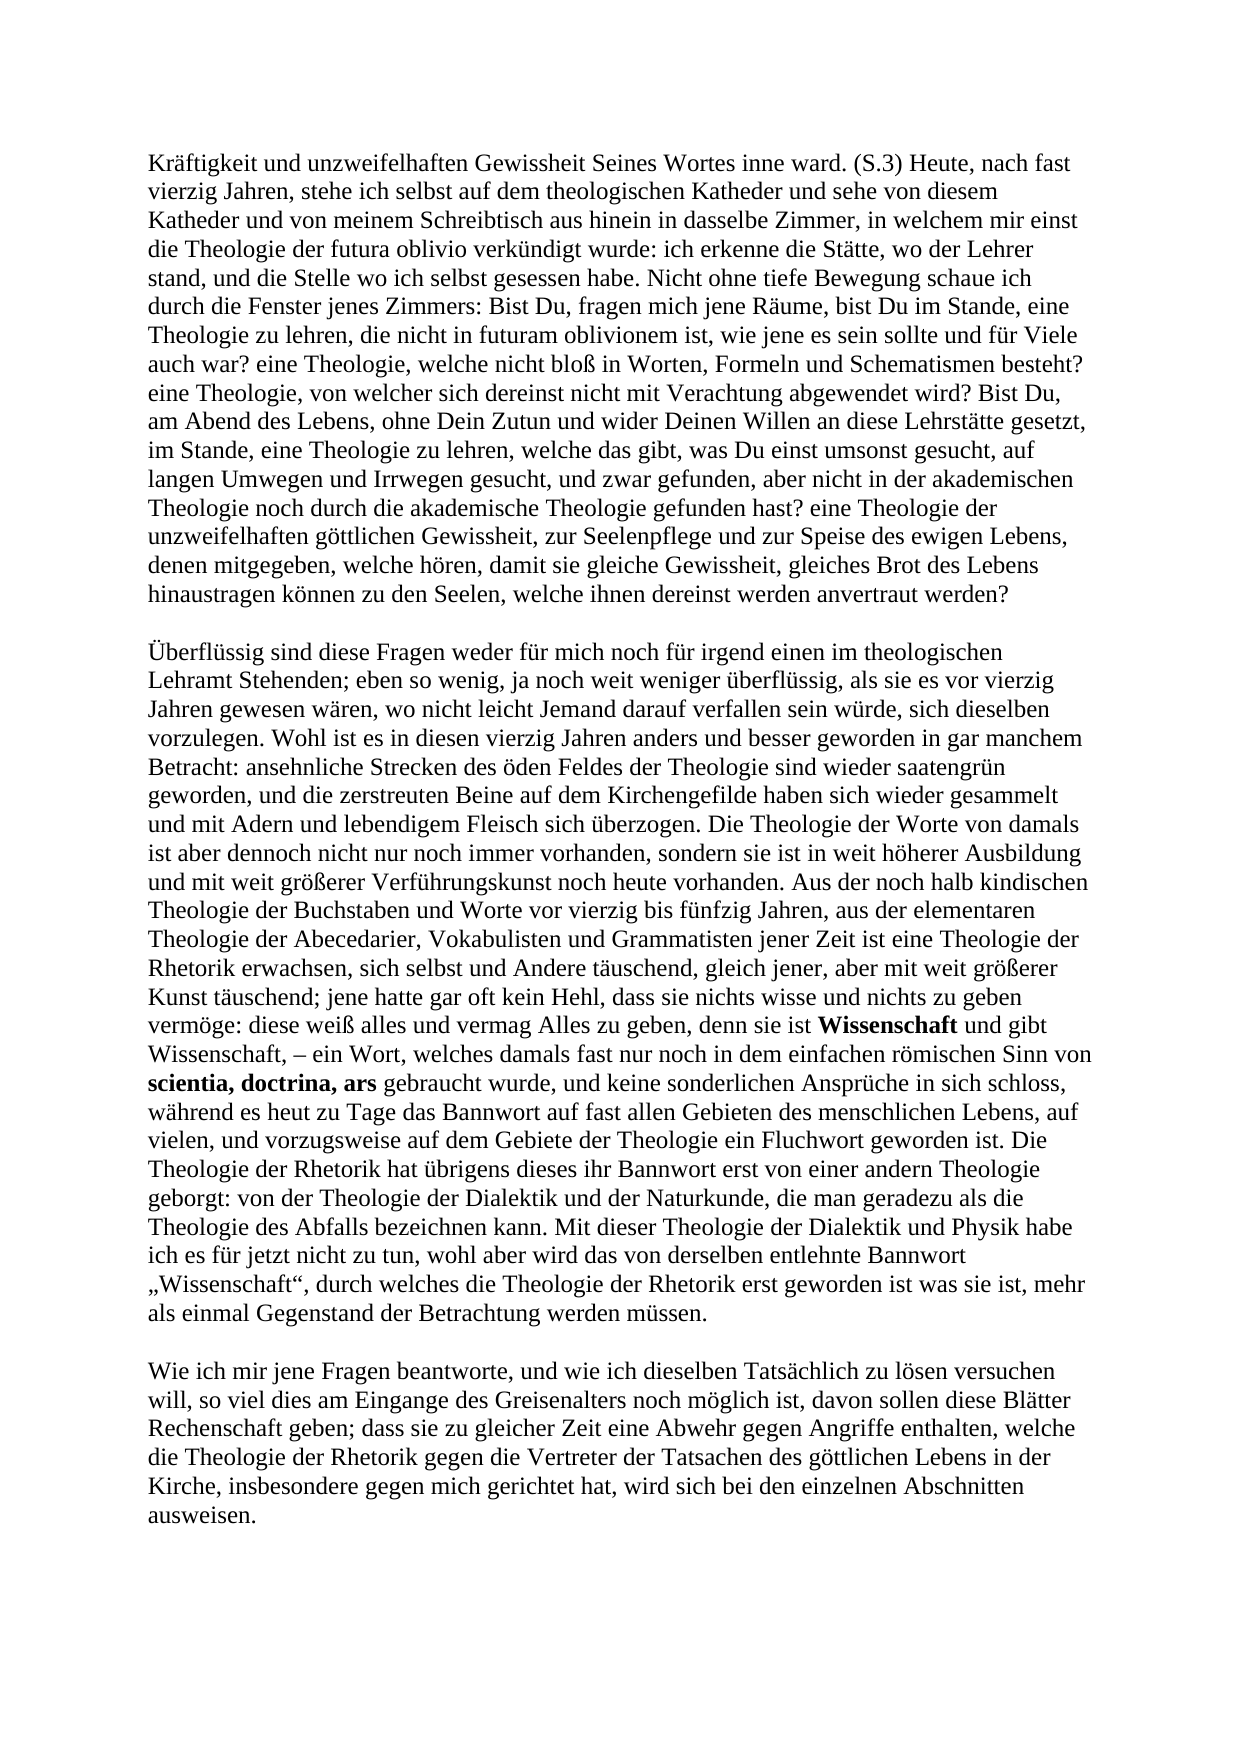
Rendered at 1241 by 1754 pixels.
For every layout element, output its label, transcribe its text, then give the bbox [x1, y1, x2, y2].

text Wie ich mir jene Fragen beantworte, und wie ich dieselben Tatsächlich zu lösen versuchen will, so viel dies am Eingange des Greisenalters noch möglich ist, davon sollen diese Blätter Rechenschaft geben; dass sie zu gleicher Zeit eine Abwehr gegen Angriffe enthalten, welche die Theologie der Rhetorik gegen die Vertreter der Tatsachen des göttlichen Lebens in der Kirche, insbesondere gegen mich gerichtet hat, wird sich bei den einzelnen Abschnitten ausweisen. [148, 1356, 1093, 1528]
text Überflüssig sind diese Fragen weder für mich noch für irgend einen im theologischen Lehramt Stehenden; eben so wenig, ja noch weit weniger überflüssig, als sie es vor vierzig Jahren gewesen wären, wo nicht leicht Jemand darauf verfallen sein würde, sich dieselben vorzulegen. Wohl ist es in diesen vierzig Jahren anders und besser geworden in gar manchem Betracht: ansehnliche Strecken des öden Feldes der Theologie sind wieder saatengrün geworden, und die zerstreuten Beine auf dem Kirchengefilde haben sich wieder gesammelt und mit Adern und lebendigem Fleisch sich überzogen. Die Theologie der Worte von damals ist aber dennoch nicht nur noch immer vorhanden, sondern sie ist in weit höherer Ausbildung und mit weit größerer Verführungskunst noch heute vorhanden. Aus der noch halb kindischen Theologie der Buchstaben und Worte vor vierzig bis fünfzig Jahren, aus der elementaren Theologie der Abecedarier, Vokabulisten und Grammatisten jener Zeit ist eine Theologie der Rhetorik erwachsen, sich selbst und Andere täuschend, gleich jener, aber mit weit größerer Kunst täuschend; jene hatte gar oft kein Hehl, dass sie nichts wisse und nichts zu geben vermöge: diese weiß alles und vermag Alles zu geben, denn sie ist Wissenschaft und gibt Wissenschaft, – ein Wort, welches damals fast nur noch in dem einfachen römischen Sinn von scientia, doctrina, ars gebraucht wurde, und keine sonderlichen Ansprüche in sich schloss, während es heut zu Tage das Bannwort auf fast allen Gebieten des menschlichen Lebens, auf vielen, und vorzugsweise auf dem Gebiete der Theologie ein Fluchwort geworden ist. Die Theologie der Rhetorik hat übrigens dieses ihr Bannwort erst von einer andern Theologie geborgt: von der Theologie der Dialektik und der Naturkunde, die man geradezu als die Theologie des Abfalls bezeichnen kann. Mit dieser Theologie der Dialektik und Physik habe ich es für jetzt nicht zu tun, wohl aber wird das von derselben entlehnte Bannwort „Wissenschaft“, durch welches die Theologie der Rhetorik erst geworden ist was sie ist, mehr als einmal Gegenstand der Betrachtung werden müssen. [148, 637, 1093, 1327]
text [148, 148, 1093, 608]
